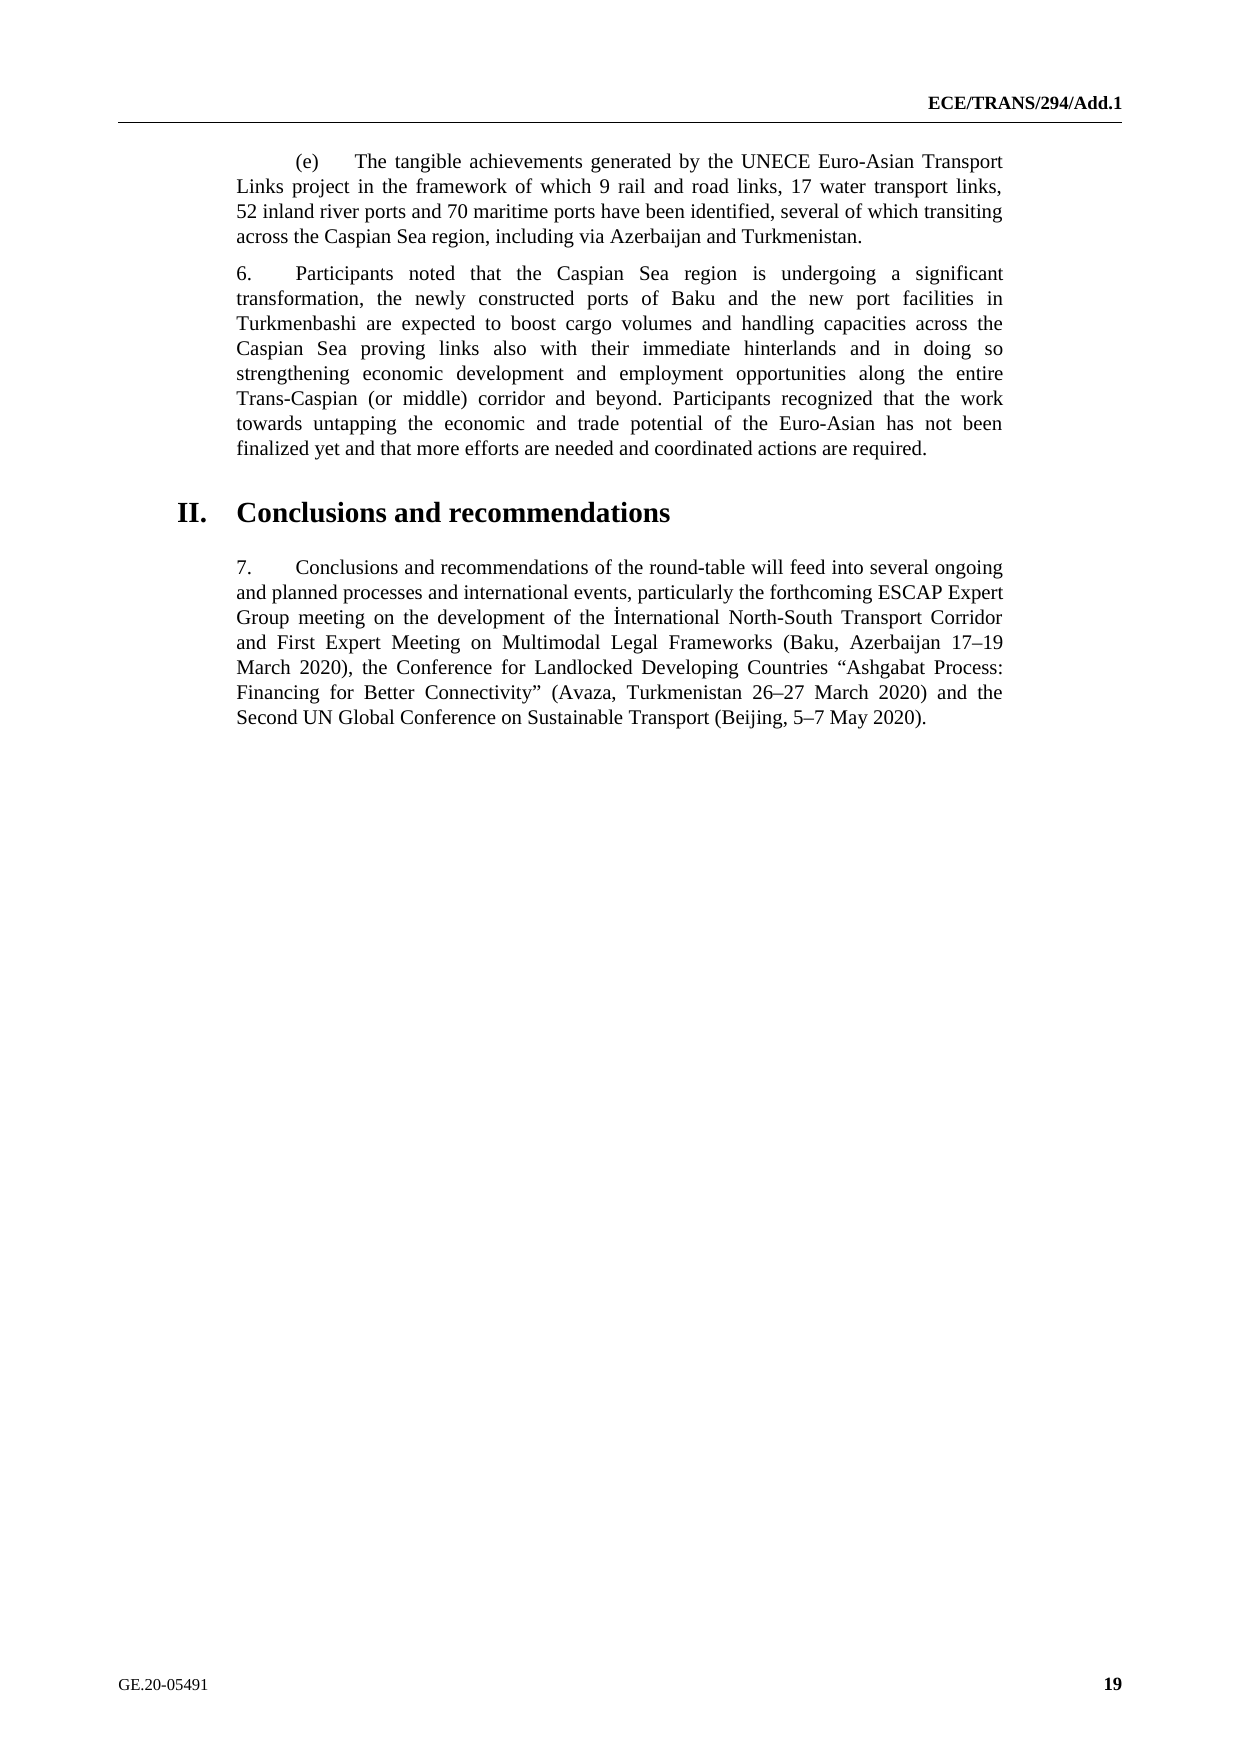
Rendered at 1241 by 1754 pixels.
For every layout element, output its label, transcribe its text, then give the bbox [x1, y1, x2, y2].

text II. Conclusions and recommendations [118, 498, 1004, 529]
text 7. Conclusions and recommendations of the round-table will feed into several ongoing and planned processes and international events, particularly the forthcoming ESCAP Expert Group meeting on the development of the İnternational North-South Transport Corridor and First Expert Meeting on Multimodal Legal Frameworks (Baku, Azerbaijan 17–19 March 2020), the Conference for Landlocked Developing Countries “Ashgabat Process: Financing for Better Connectivity” (Avaza, Turkmenistan 26–27 March 2020) and the Second UN Global Conference on Sustainable Transport (Beijing, 5–7 May 2020). [236, 554, 1004, 729]
text 6. Participants noted that the Caspian Sea region is undergoing a significant transformation, the newly constructed ports of Baku and the new port facilities in Turkmenbashi are expected to boost cargo volumes and handling capacities across the Caspian Sea proving links also with their immediate hinterlands and in doing so strengthening economic development and employment opportunities along the entire Trans-Caspian (or middle) corridor and beyond. Participants recognized that the work towards untapping the economic and trade potential of the Euro-Asian has not been finalized yet and that more efforts are needed and coordinated actions are required. [236, 260, 1004, 460]
text (e) The tangible achievements generated by the UNECE Euro-Asian Transport Links project in the framework of which 9 rail and road links, 17 water transport links, 52 inland river ports and 70 maritime ports have been identified, several of which transiting across the Caspian Sea region, including via Azerbaijan and Turkmenistan. [236, 148, 1004, 248]
